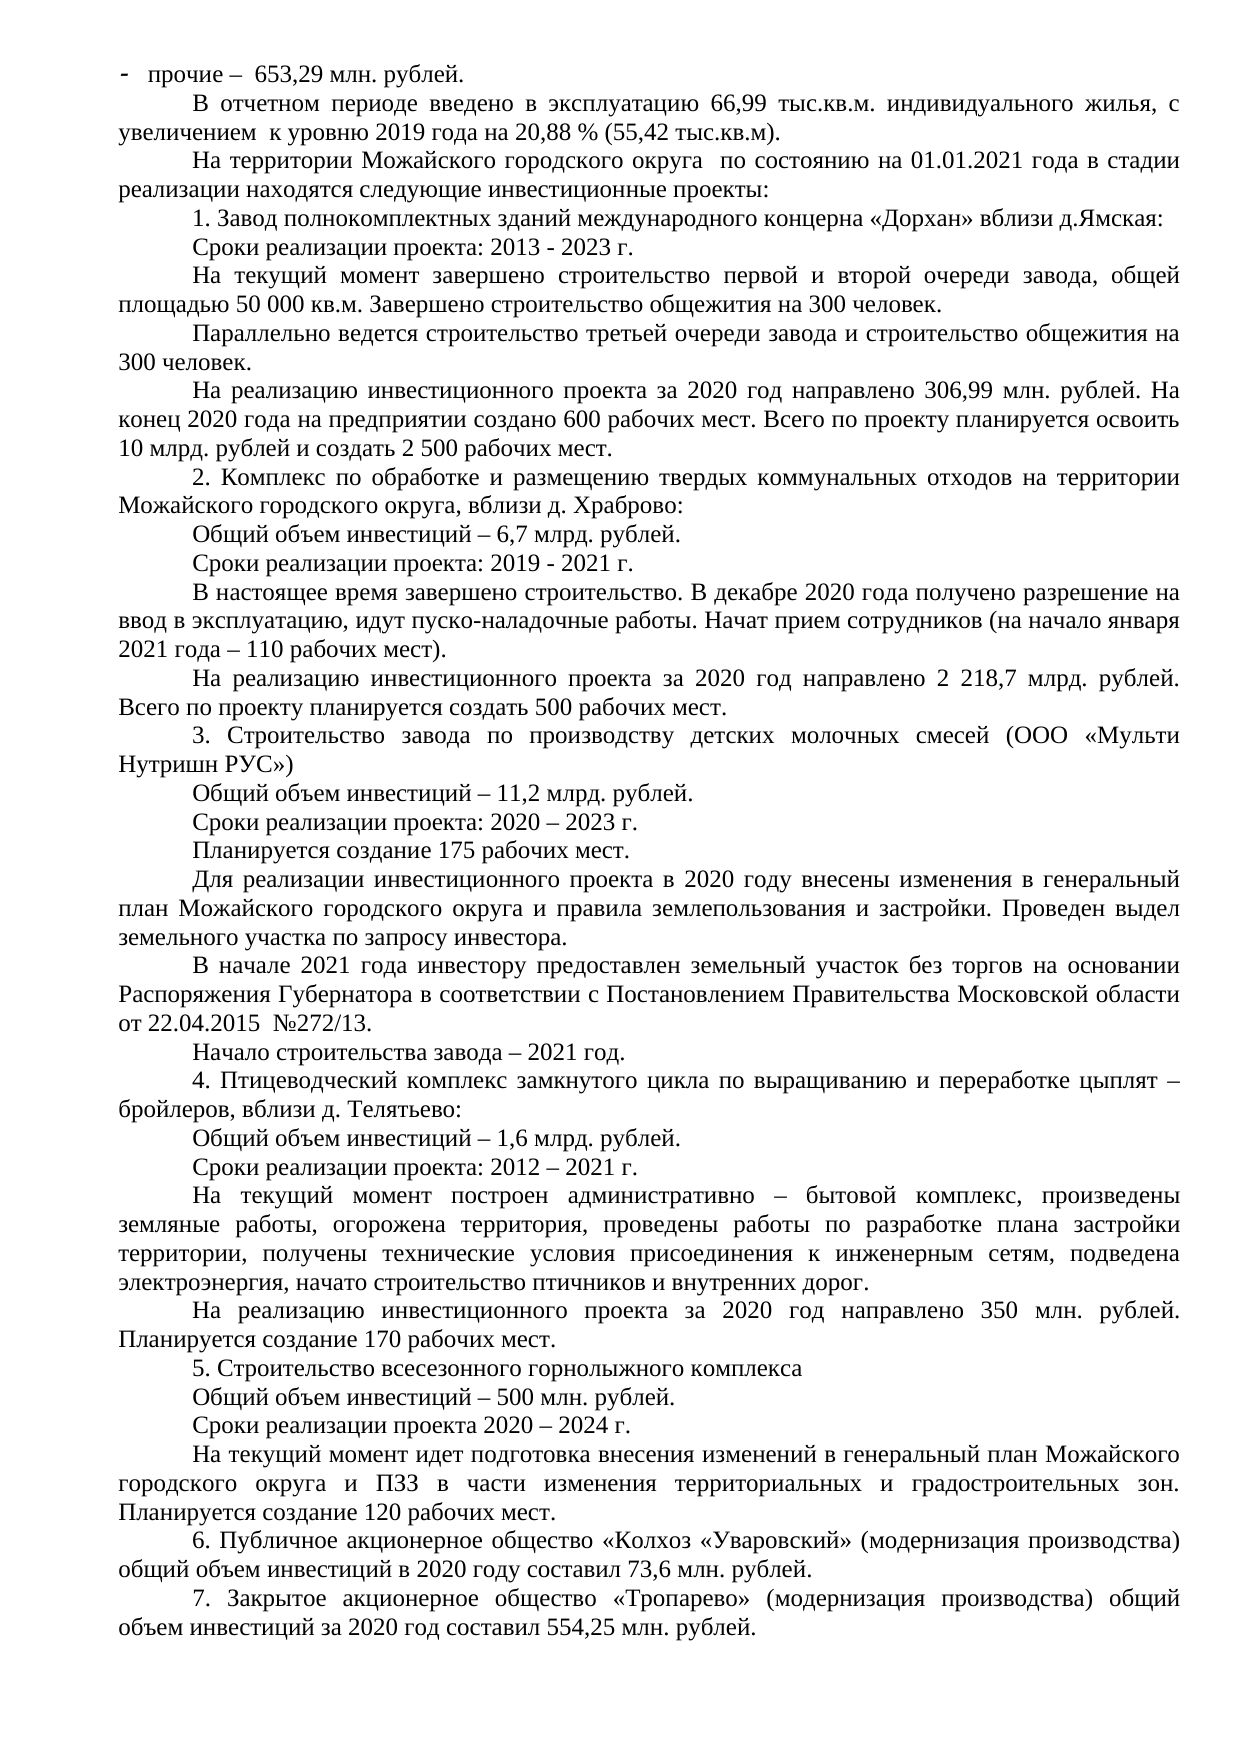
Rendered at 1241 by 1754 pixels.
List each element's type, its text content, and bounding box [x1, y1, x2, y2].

text На реализацию инвестиционного проекта за 2020 год направлено 306,99 млн. рублей. На конец 2020 года на предприятии создано 600 рабочих мест. Всего по проекту планируется освоить 10 млрд. рублей и создать 2 500 рабочих мест. [118, 375, 1181, 462]
text Для реализации инвестиционного проекта в 2020 году внесены изменения в генеральный план Можайского городского округа и правила землепользования и застройки. Проведен выдел земельного участка по запросу инвестора. [118, 864, 1181, 950]
text Сроки реализации проекта: 2013 - 2023 г. [118, 232, 1181, 260]
text 7. Закрытое акционерное общество «Тропарево» (модернизация производства) общий объем инвестиций за 2020 год составил 554,25 млн. рублей. [118, 1583, 1181, 1640]
text На реализацию инвестиционного проекта за 2020 год направлено 350 млн. рублей. Планируется создание 170 рабочих мест. [118, 1295, 1181, 1353]
text 1. Завод полнокомплектных зданий международного концерна «Дорхан» вблизи д.Ямская: [118, 203, 1181, 232]
text Сроки реализации проекта: 2019 - 2021 г. [118, 548, 1181, 577]
text На реализацию инвестиционного проекта за 2020 год направлено 2 218,7 млрд. рублей. Всего по проекту планируется создать 500 рабочих мест. [118, 663, 1181, 720]
text Планируется создание 175 рабочих мест. [118, 835, 1181, 864]
text 3. Строительство завода по производству детских молочных смесей (ООО «Мульти Нутришн РУС») [118, 720, 1181, 778]
list прочие – 653,29 млн. рублей. [118, 59, 1181, 88]
text На территории Можайского городского округа по состоянию на 01.01.2021 года в стадии реализации находятся следующие инвестиционные проекты: [118, 145, 1181, 203]
text Общий объем инвестиций – 1,6 млрд. рублей. [118, 1123, 1181, 1152]
text Общий объем инвестиций – 500 млн. рублей. [118, 1382, 1181, 1410]
text 2. Комплекс по обработке и размещению твердых коммунальных отходов на территории Можайского городского округа, вблизи д. Храброво: [118, 462, 1181, 519]
text 5. Строительство всесезонного горнолыжного комплекса [118, 1353, 1181, 1382]
text На текущий момент завершено строительство первой и второй очереди завода, общей площадью 50 000 кв.м. Завершено строительство общежития на 300 человек. [118, 260, 1181, 318]
text Параллельно ведется строительство третьей очереди завода и строительство общежития на 300 человек. [118, 318, 1181, 375]
text Начало строительства завода – 2021 год. [118, 1037, 1181, 1065]
text Сроки реализации проекта: 2020 – 2023 г. [118, 807, 1181, 835]
text На текущий момент идет подготовка внесения изменений в генеральный план Можайского городского округа и ПЗЗ в части изменения территориальных и градостроительных зон. Планируется создание 120 рабочих мест. [118, 1439, 1181, 1525]
text В начале 2021 года инвестору предоставлен земельный участок без торгов на основании Распоряжения Губернатора в соответствии с Постановлением Правительства Московской области от 22.04.2015 №272/13. [118, 950, 1181, 1037]
text В настоящее время завершено строительство. В декабре 2020 года получено разрешение на ввод в эксплуатацию, идут пуско-наладочные работы. Начат прием сотрудников (на начало января 2021 года – 110 рабочих мест). [118, 577, 1181, 663]
text Сроки реализации проекта 2020 – 2024 г. [118, 1410, 1181, 1439]
text В отчетном периоде введено в эксплуатацию 66,99 тыс.кв.м. индивидуального жилья, с увеличением к уровню 2019 года на 20,88 % (55,42 тыс.кв.м). [118, 88, 1181, 145]
text Общий объем инвестиций – 11,2 млрд. рублей. [118, 778, 1181, 807]
text На текущий момент построен административно – бытовой комплекс, произведены земляные работы, огорожена территория, проведены работы по разработке плана застройки территории, получены технические условия присоединения к инженерным сетям, подведена электроэнергия, начато строительство птичников и внутренних дорог. [118, 1180, 1181, 1295]
text Сроки реализации проекта: 2012 – 2021 г. [118, 1152, 1181, 1180]
text Общий объем инвестиций – 6,7 млрд. рублей. [118, 519, 1181, 548]
text 4. Птицеводческий комплекс замкнутого цикла по выращиванию и переработке цыплят – бройлеров, вблизи д. Телятьево: [118, 1065, 1181, 1123]
text 6. Публичное акционерное общество «Колхоз «Уваровский» (модернизация производства) общий объем инвестиций в 2020 году составил 73,6 млн. рублей. [118, 1525, 1181, 1583]
